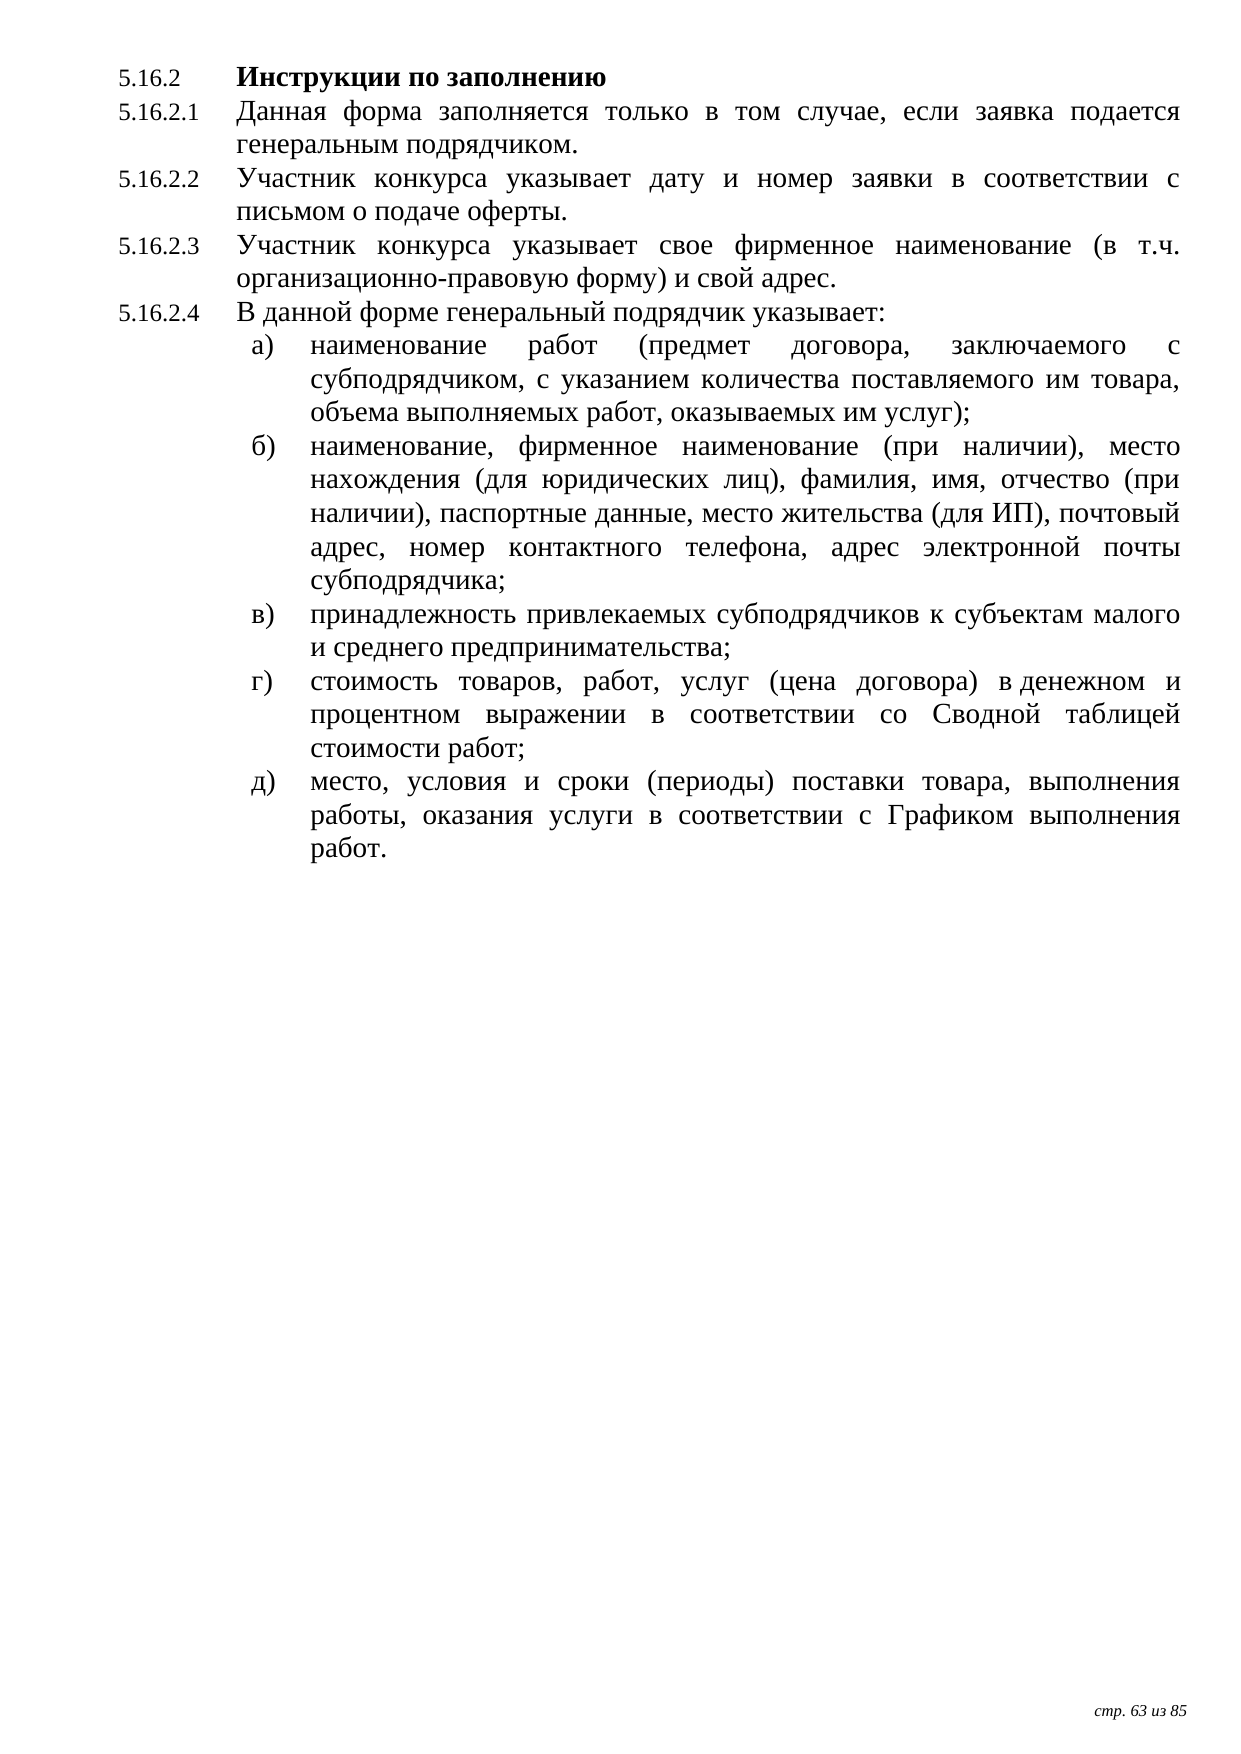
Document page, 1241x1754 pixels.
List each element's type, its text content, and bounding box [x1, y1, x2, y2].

text В данной форме генеральный подрядчик указывает: [118, 294, 1181, 327]
text Участник конкурса указывает дату и номер заявки в соответствии с письмом о подаче оферты. [118, 160, 1181, 227]
text Участник конкурса указывает свое фирменное наименование (в т.ч. организационно-правовую форму) и свой адрес. [118, 227, 1181, 294]
text наименование работ (предмет договора, заключаемого с субподрядчиком, с указанием количества поставляемого им товара, объема выполняемых работ, оказываемых им услуг); [251, 327, 1181, 428]
text стоимость товаров, работ, услуг (цена договора) в денежном и процентном выражении в соответствии со Сводной таблицей стоимости работ; [251, 663, 1181, 763]
text Данная форма заполняется только в том случае, если заявка подается генеральным подрядчиком. [118, 93, 1181, 160]
text Инструкции по заполнению [118, 59, 1181, 93]
text принадлежность привлекаемых субподрядчиков к субъектам малого и среднего предпринимательства; [251, 596, 1181, 663]
text место, условия и сроки (периоды) поставки товара, выполнения работы, оказания услуги в соответствии с Графиком выполнения работ. [251, 763, 1181, 864]
text наименование, фирменное наименование (при наличии), место нахождения (для юридических лиц), фамилия, имя, отчество (при наличии), паспортные данные, место жительства (для ИП), почтовый адрес, номер контактного телефона, адрес электронной почты субподрядчика; [251, 428, 1181, 596]
